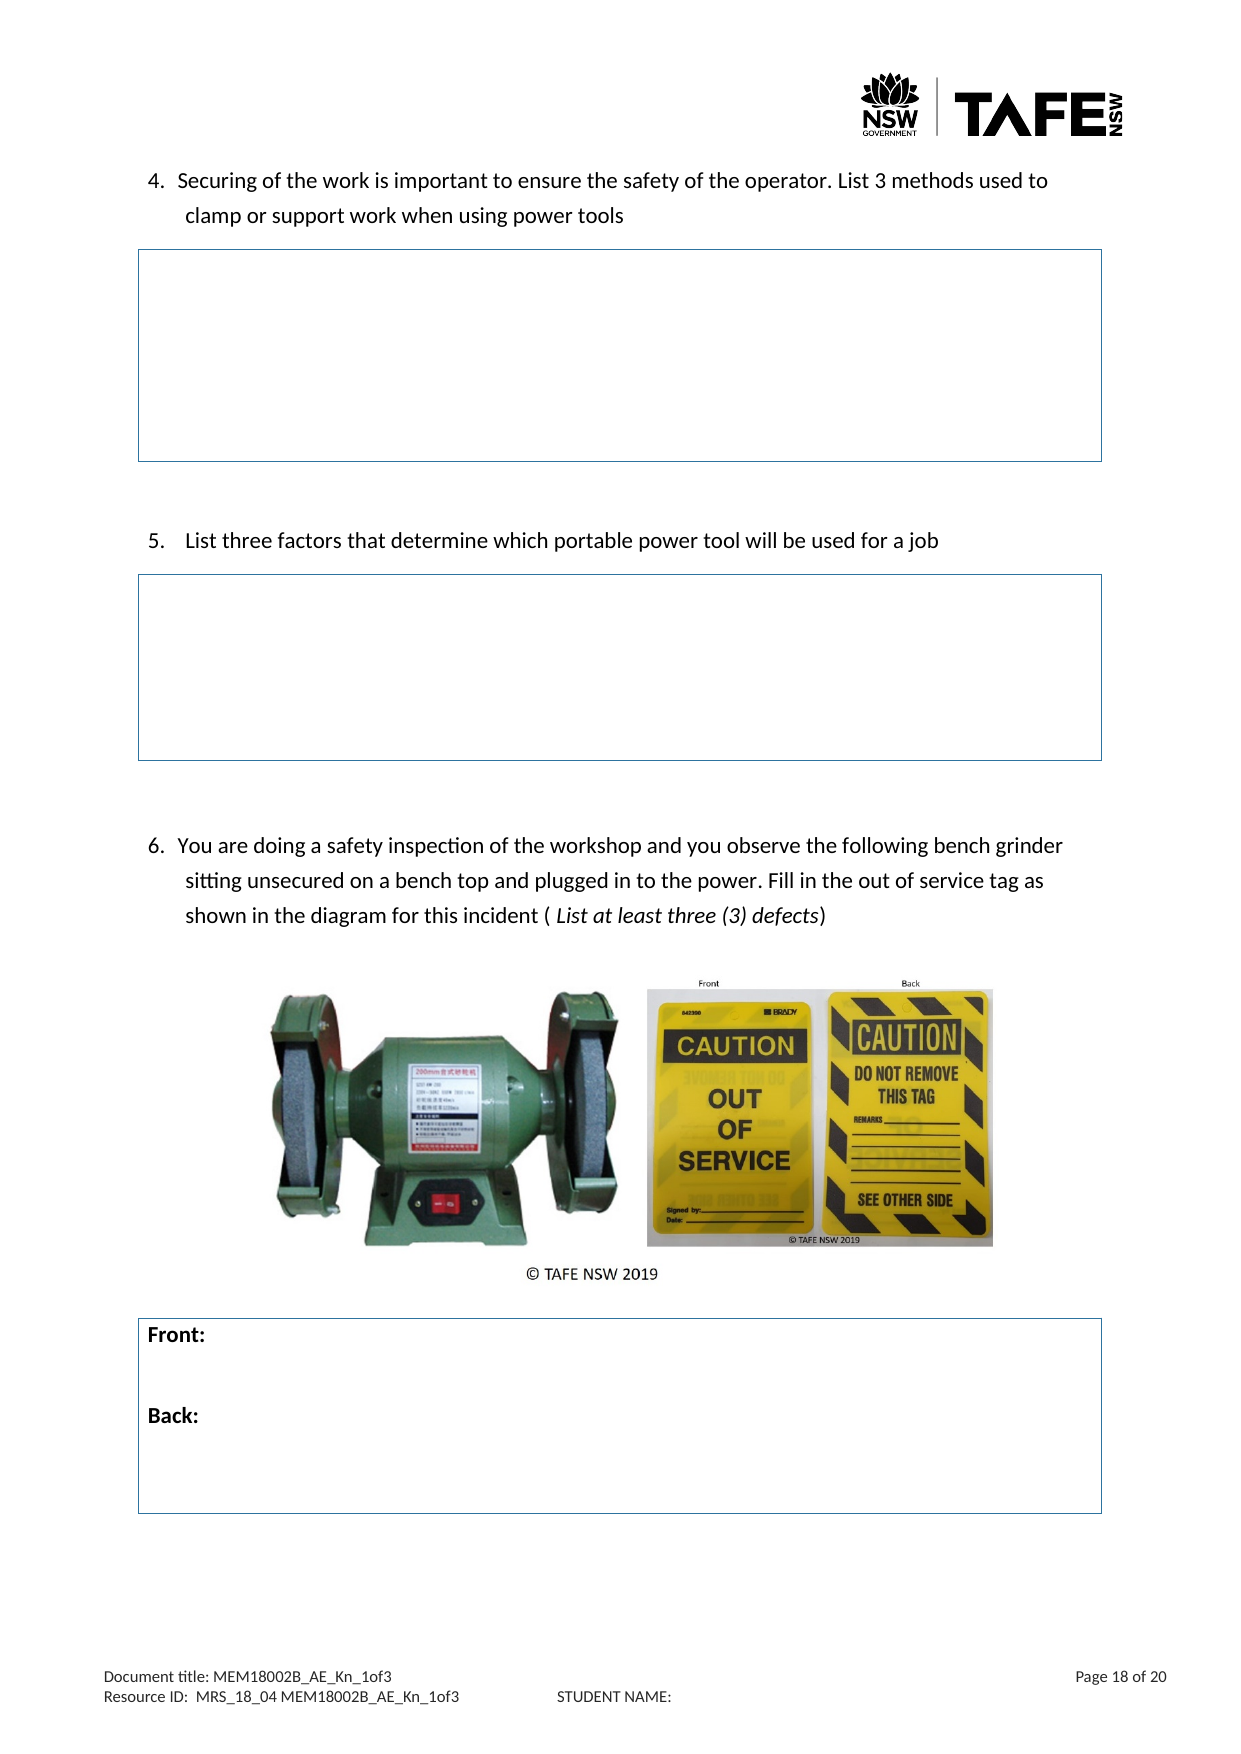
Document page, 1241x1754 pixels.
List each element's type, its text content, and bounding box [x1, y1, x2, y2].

picture [239, 948, 1001, 1298]
text Front: [139, 1319, 1101, 1349]
list You are doing a safety inspection of the workshop and you observe the following bench grinder sitting unsecured on a bench top and plugged in to the power. Fill in the out of service tag as shown in the diagram for this incident ( List at least three (3) defects) [148, 831, 1092, 929]
list Securing of the work is important to ensure the safety of the operator. List 3 methods used to clamp or support work when using power tools [148, 167, 1092, 229]
text Back: [139, 1398, 1101, 1430]
picture [861, 71, 1123, 137]
list List three factors that determine which portable power tool will be used for a job [148, 526, 1092, 554]
